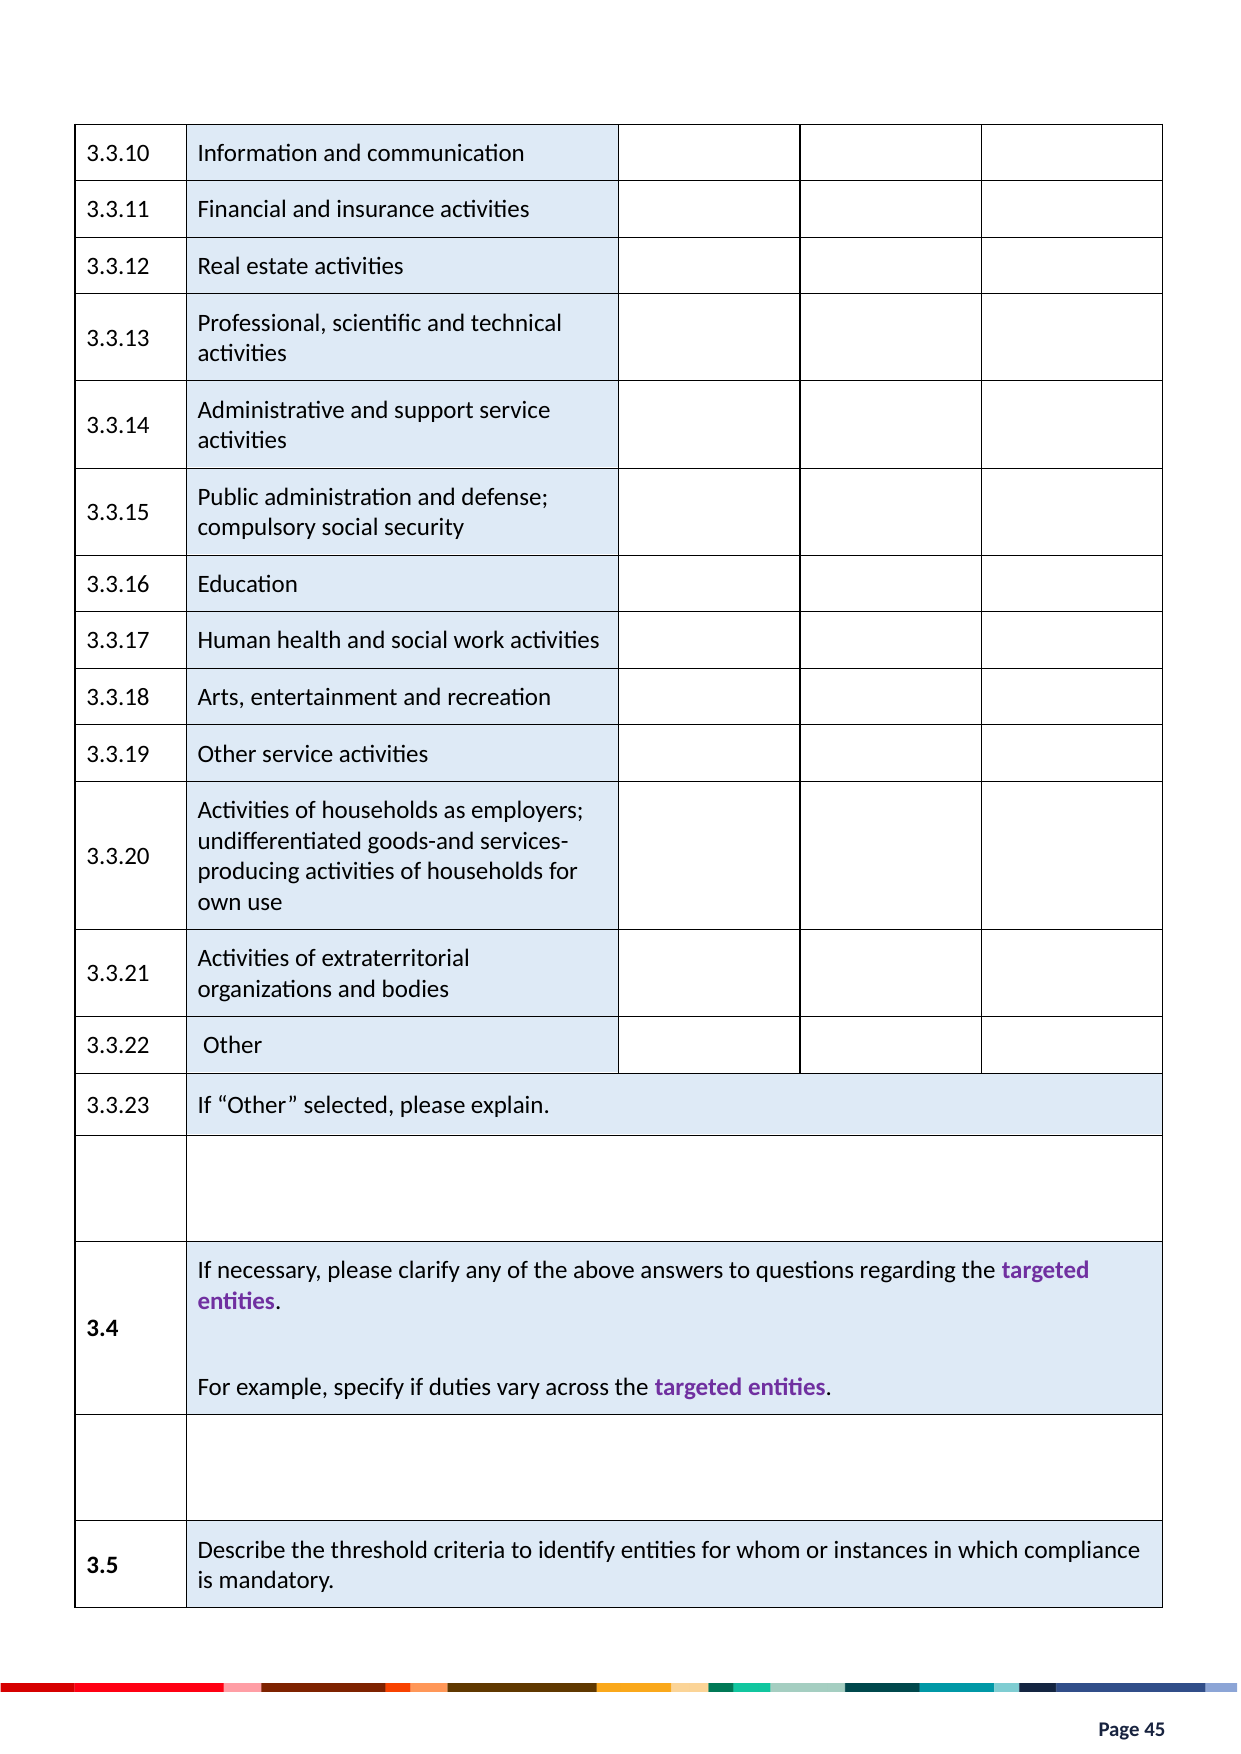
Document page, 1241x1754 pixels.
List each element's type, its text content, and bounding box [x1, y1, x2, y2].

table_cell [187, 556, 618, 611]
table_cell Financial and insurance activities [187, 181, 618, 237]
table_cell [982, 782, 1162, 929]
table_cell [982, 181, 1162, 237]
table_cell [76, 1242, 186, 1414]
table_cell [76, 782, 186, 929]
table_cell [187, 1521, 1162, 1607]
picture [0, 1683, 1236, 1692]
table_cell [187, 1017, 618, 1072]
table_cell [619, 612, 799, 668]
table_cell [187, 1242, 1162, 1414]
table_cell [619, 125, 799, 180]
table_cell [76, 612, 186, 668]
table_cell 3.3.11 [76, 181, 186, 237]
table_cell Real estate activities [187, 238, 618, 293]
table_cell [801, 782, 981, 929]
table_cell [801, 181, 981, 237]
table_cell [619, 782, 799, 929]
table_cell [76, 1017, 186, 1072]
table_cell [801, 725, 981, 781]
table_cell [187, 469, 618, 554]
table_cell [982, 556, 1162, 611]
table_cell [619, 181, 799, 237]
table_cell 3.3.12 [76, 238, 186, 293]
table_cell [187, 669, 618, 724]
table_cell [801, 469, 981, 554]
table_cell [801, 381, 981, 467]
table_cell 3.3.14 [76, 381, 186, 467]
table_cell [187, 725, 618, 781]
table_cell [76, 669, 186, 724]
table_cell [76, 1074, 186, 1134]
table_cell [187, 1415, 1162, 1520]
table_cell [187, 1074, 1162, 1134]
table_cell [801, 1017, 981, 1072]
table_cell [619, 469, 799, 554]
table_cell [982, 294, 1162, 380]
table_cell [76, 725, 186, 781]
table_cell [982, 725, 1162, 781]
table_cell 3.3.15 [76, 469, 186, 554]
table_cell [801, 238, 981, 293]
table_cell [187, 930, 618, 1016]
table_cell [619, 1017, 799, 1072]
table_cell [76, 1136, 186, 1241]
table_cell Administrative and support service activities [187, 381, 618, 467]
table_cell Information and communication [187, 125, 618, 180]
table_cell 3.3.13 [76, 294, 186, 380]
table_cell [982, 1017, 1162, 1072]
table_cell [982, 125, 1162, 180]
table_cell [619, 294, 799, 380]
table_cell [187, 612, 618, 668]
table_cell 3.3.10 [76, 125, 186, 180]
table_cell [801, 294, 981, 380]
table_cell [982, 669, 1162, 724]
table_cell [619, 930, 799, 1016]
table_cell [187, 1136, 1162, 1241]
table_cell Professional, scientific and technical activities [187, 294, 618, 380]
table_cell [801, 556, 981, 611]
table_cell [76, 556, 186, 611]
table_cell [619, 381, 799, 467]
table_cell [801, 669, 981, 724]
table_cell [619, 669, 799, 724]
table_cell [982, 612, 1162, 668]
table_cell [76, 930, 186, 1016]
table_cell [982, 381, 1162, 467]
table_cell [982, 238, 1162, 293]
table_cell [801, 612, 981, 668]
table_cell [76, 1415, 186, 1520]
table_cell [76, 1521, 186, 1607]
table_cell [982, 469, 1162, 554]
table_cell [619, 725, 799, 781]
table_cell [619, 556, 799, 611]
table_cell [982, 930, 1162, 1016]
table_cell [801, 125, 981, 180]
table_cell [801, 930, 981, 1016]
table_cell [619, 238, 799, 293]
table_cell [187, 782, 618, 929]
